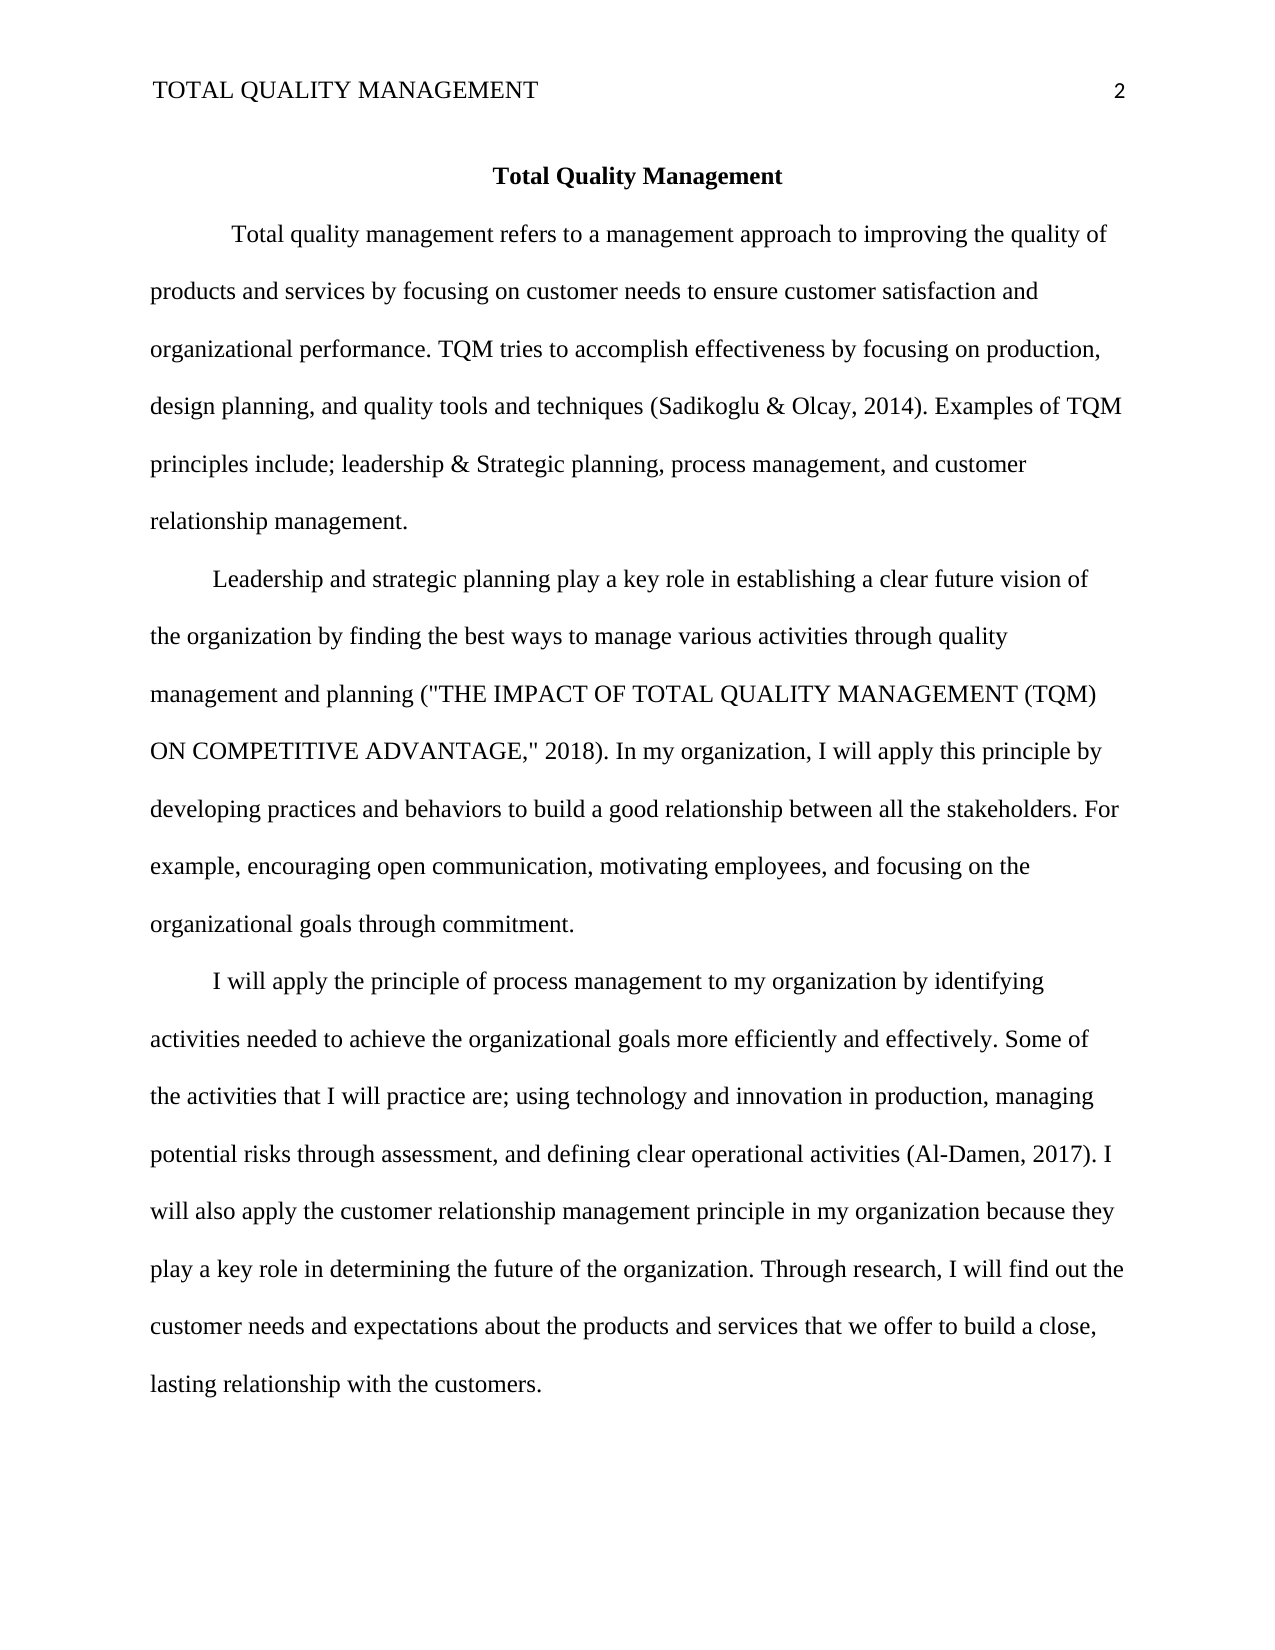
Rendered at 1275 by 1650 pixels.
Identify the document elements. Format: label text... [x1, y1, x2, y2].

text Leadership and strategic planning play a key role in establishing a clear future vision of the organization by finding the best ways to manage various activities through quality management and planning ("THE IMPACT OF TOTAL QUALITY MANAGEMENT (TQM) ON COMPETITIVE ADVANTAGE," 2018). In my organization, I will apply this principle by developing practices and behaviors to build a good relationship between all the stakeholders. For example, encouraging open communication, motivating employees, and focusing on the organizational goals through commitment. [150, 564, 1125, 937]
text Total quality management refers to a management approach to improving the quality of products and services by focusing on customer needs to ensure customer satisfaction and organizational performance. TQM tries to accomplish effectiveness by focusing on production, design planning, and quality tools and techniques (Sadikoglu & Olcay, 2014). Examples of TQM principles include; leadership & Strategic planning, process management, and customer relationship management. [150, 219, 1125, 535]
text Total Quality Management [150, 161, 1125, 190]
text I will apply the principle of process management to my organization by identifying activities needed to achieve the organizational goals more efficiently and effectively. Some of the activities that I will practice are; using technology and innovation in production, managing potential risks through assessment, and defining clear operational activities (Al-Damen, 2017). I will also apply the customer relationship management principle in my organization because they play a key role in determining the future of the organization. Through research, I will find out the customer needs and expectations about the products and services that we offer to build a close, lasting relationship with the customers. [150, 966, 1125, 1397]
